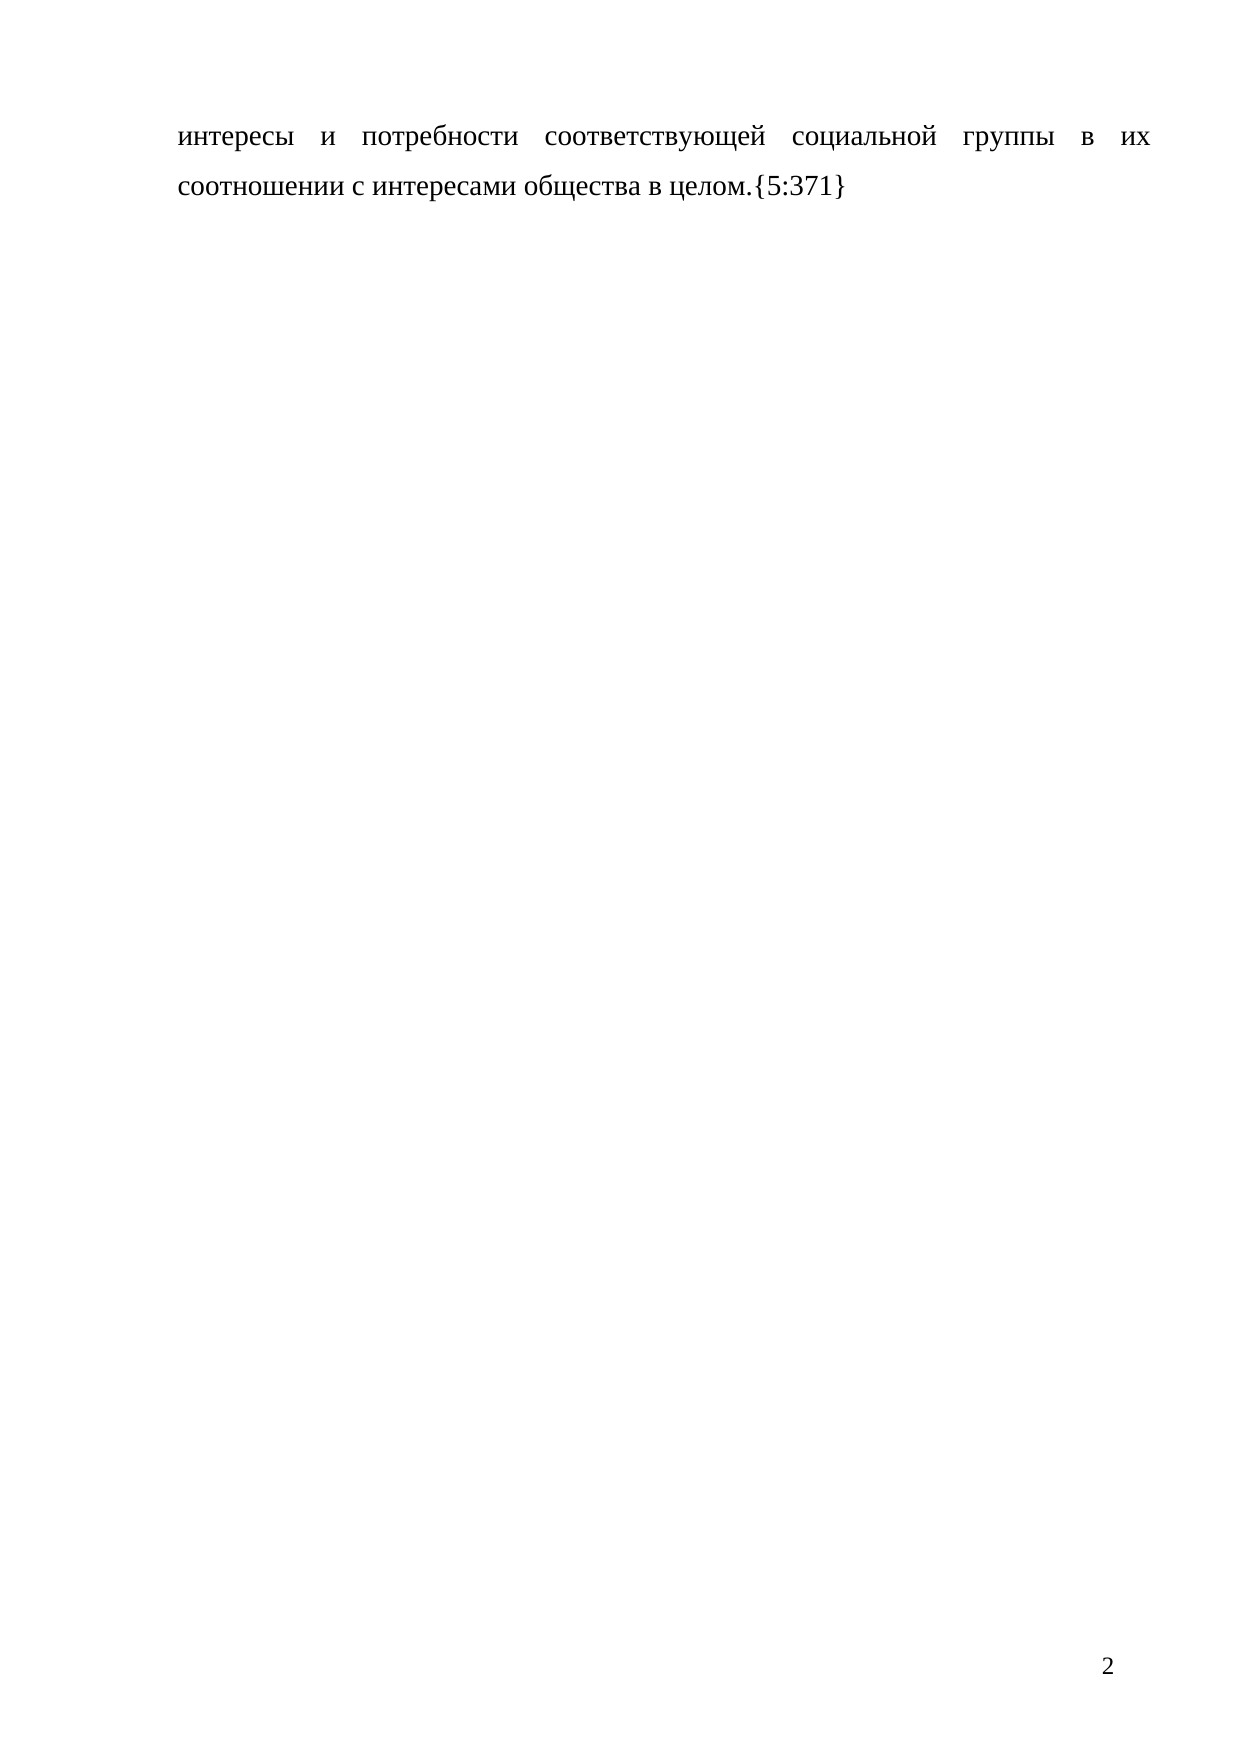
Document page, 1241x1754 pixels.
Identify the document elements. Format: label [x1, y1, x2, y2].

text [177, 118, 1152, 202]
